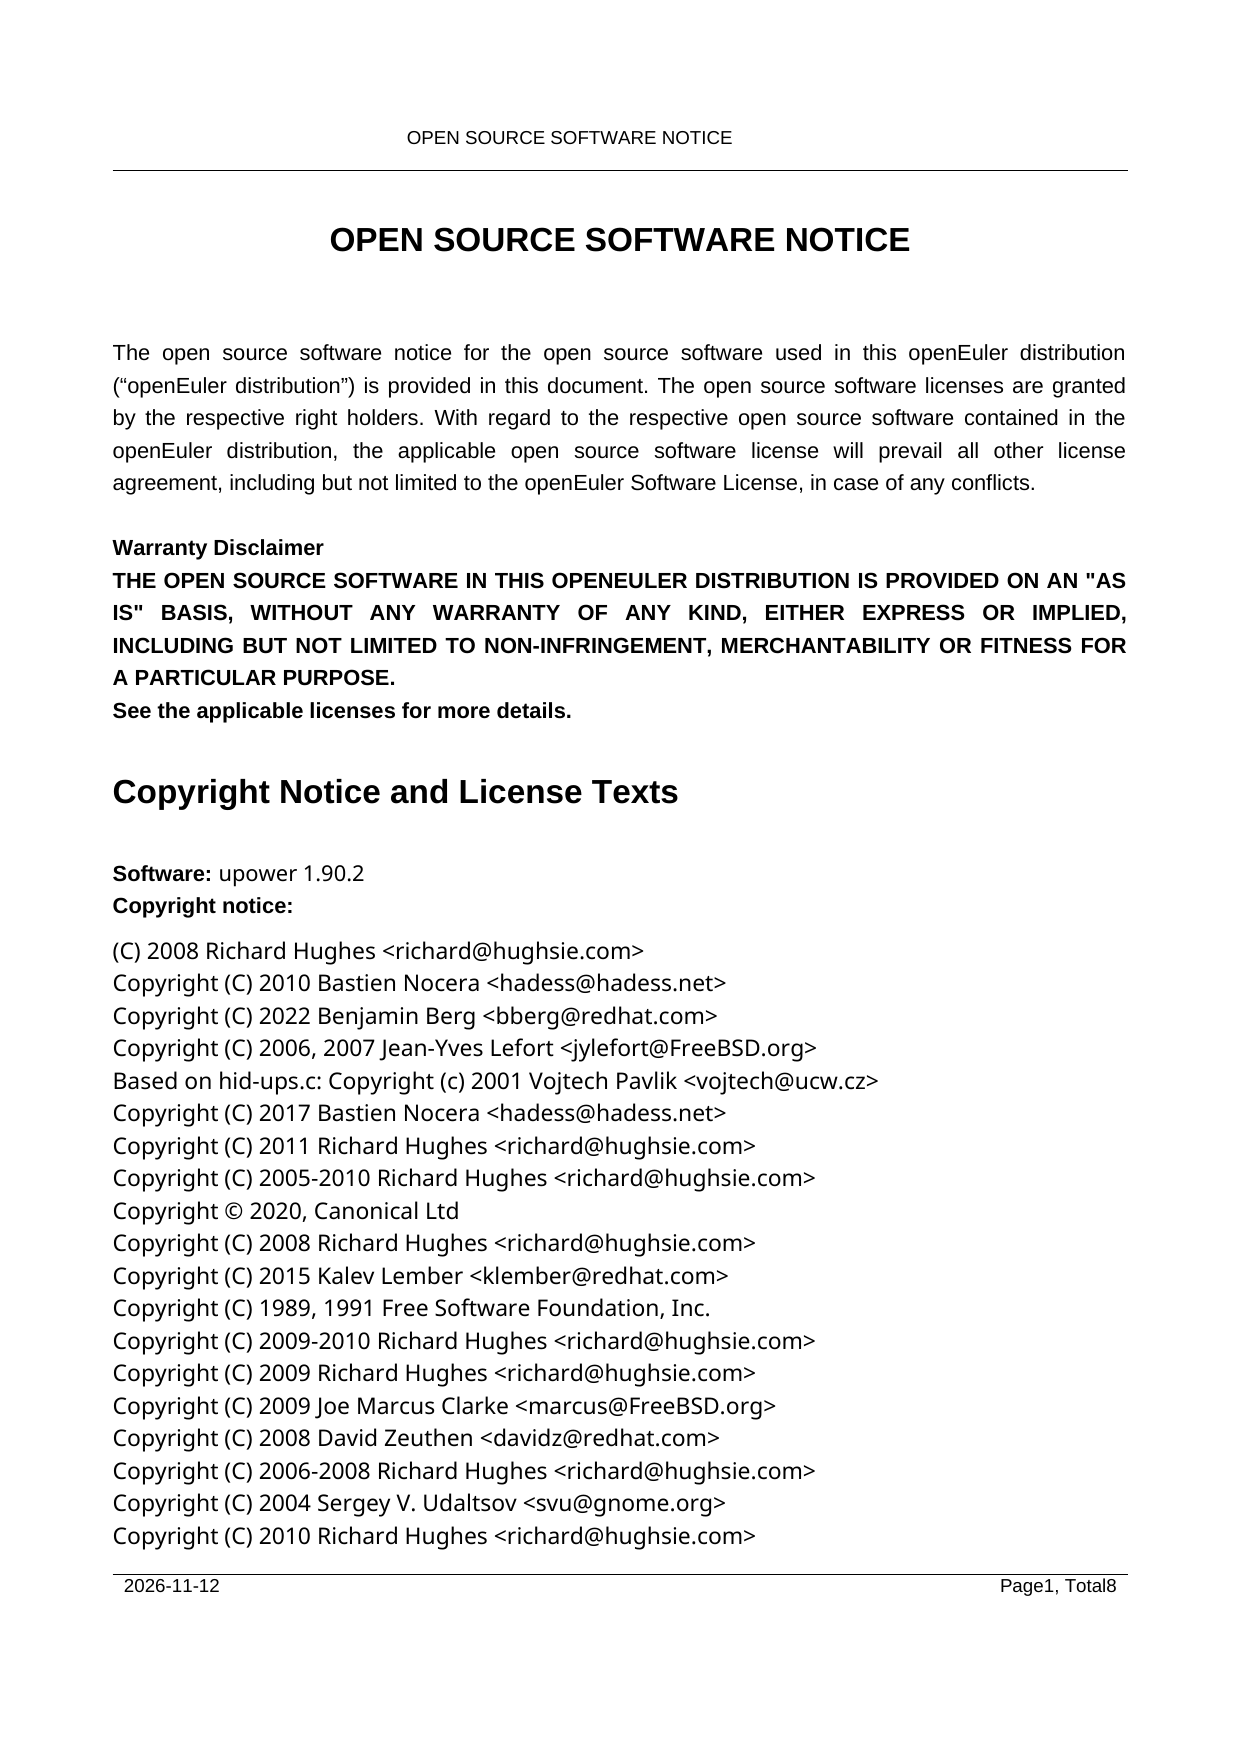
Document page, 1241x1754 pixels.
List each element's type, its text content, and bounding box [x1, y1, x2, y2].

text Copyright notice: [112, 889, 1128, 921]
title Software: upower 1.90.2 [112, 856, 1128, 889]
text The open source software notice for the open source software used in this openEuler distribution (“openEuler distribution”) is provided in this document. The open source software licenses are granted by the respective right holders. With regard to the respective open source software contained in the openEuler distribution, the applicable open source software license will prevail all other license agreement, including but not limited to the openEuler Software License, in case of any conflicts. [112, 336, 1128, 499]
text OPEN SOURCE SOFTWARE NOTICE [112, 206, 1128, 271]
text Warranty Disclaimer [112, 531, 1128, 564]
text Copyright Notice and License Texts [112, 759, 1128, 824]
text THE OPEN SOURCE SOFTWARE IN THIS OPENEULER DISTRIBUTION IS PROVIDED ON AN "AS IS" BASIS, WITHOUT ANY WARRANTY OF ANY KIND, EITHER EXPRESS OR IMPLIED, INCLUDING BUT NOT LIMITED TO NON-INFRINGEMENT, MERCHANTABILITY OR FITNESS FOR A PARTICULAR PURPOSE. See the applicable licenses for more details. [112, 564, 1128, 726]
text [112, 934, 1128, 1551]
